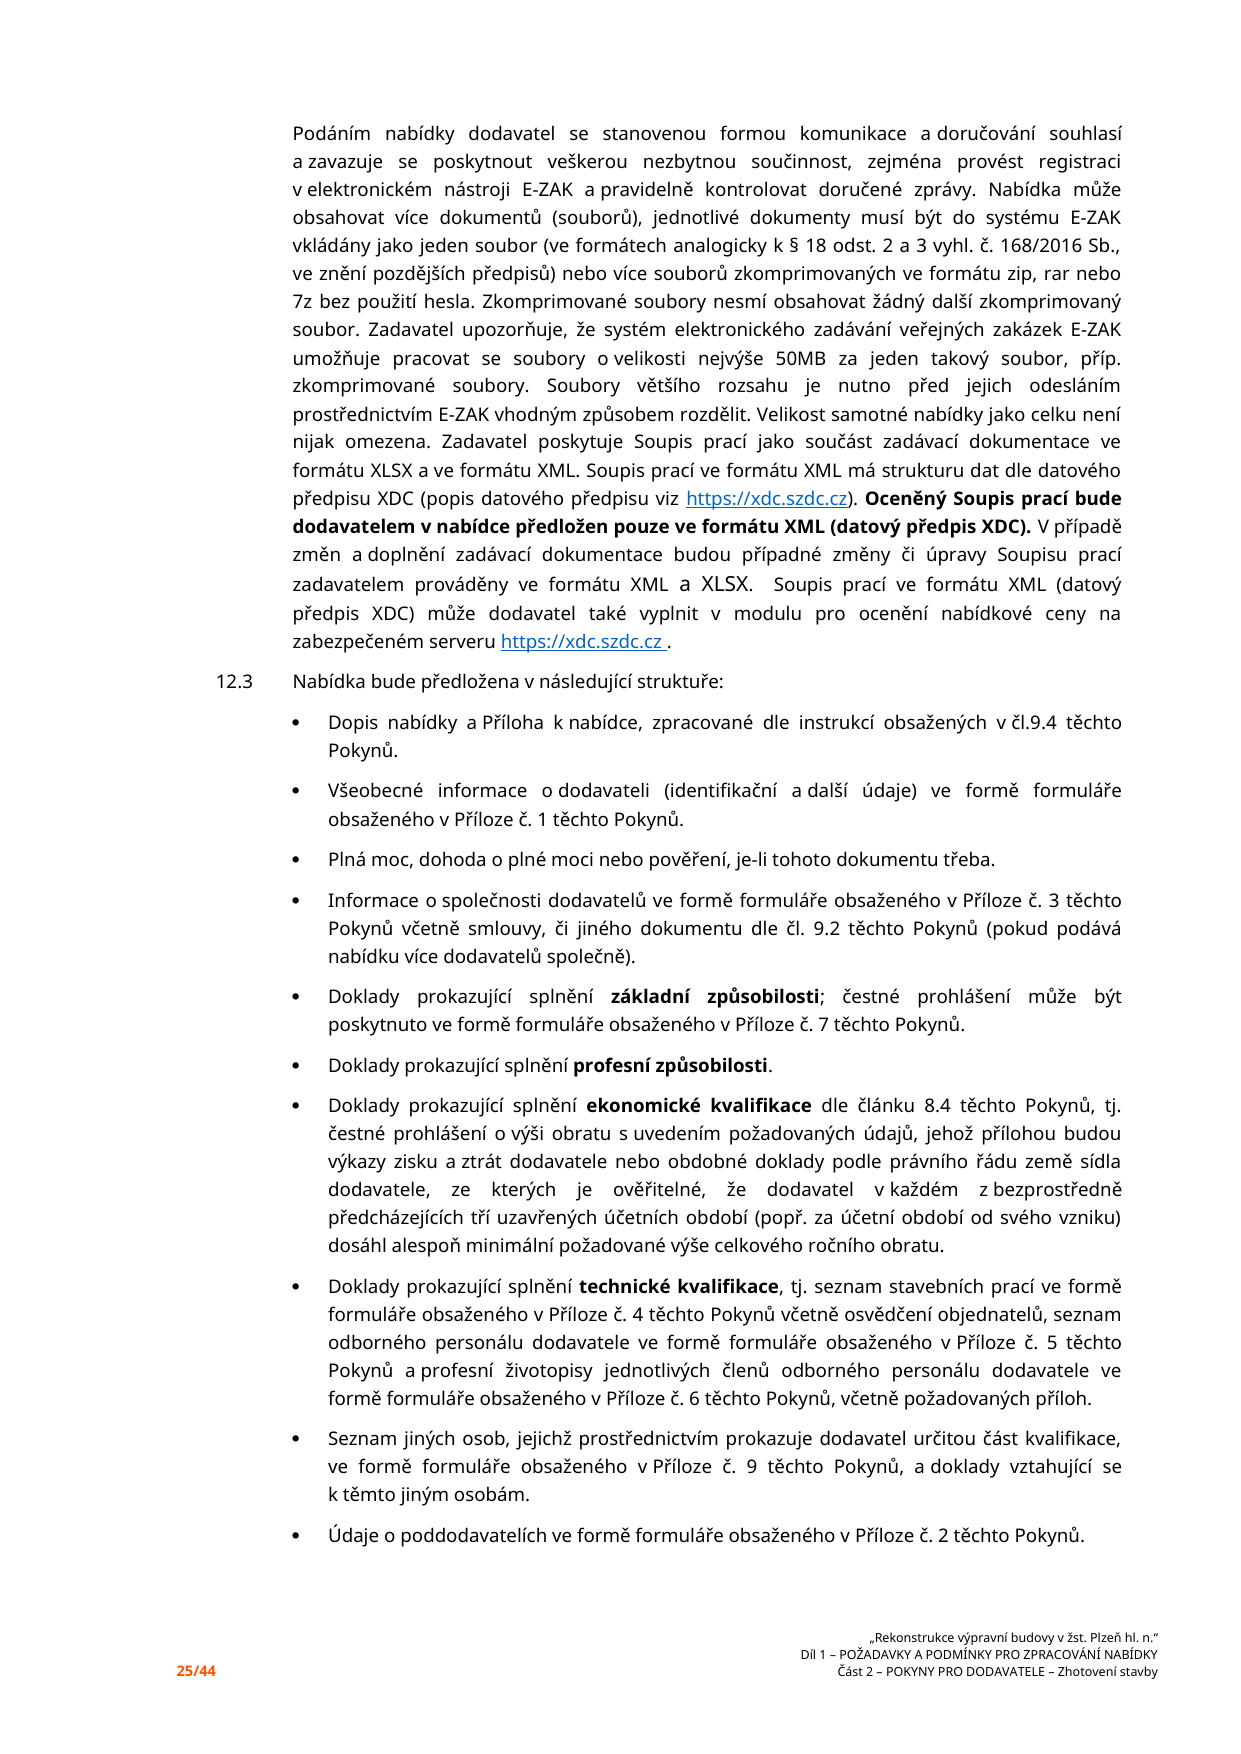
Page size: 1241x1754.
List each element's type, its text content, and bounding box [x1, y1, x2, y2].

list Doklady prokazující splnění technické kvalifikace, tj. seznam stavebních prací ve formě formuláře obsaženého v Příloze č. 4 těchto Pokynů včetně osvědčení objednatelů, seznam odborného personálu dodavatele ve formě formuláře obsaženého v Příloze č. 5 těchto Pokynů a profesní životopisy jednotlivých členů odborného personálu dodavatele ve formě formuláře obsaženého v Příloze č. 6 těchto Pokynů, včetně požadovaných příloh. [292, 1273, 1122, 1411]
list Všeobecné informace o dodavateli (identifikační a další údaje) ve formě formuláře obsaženého v Příloze č. 1 těchto Pokynů. [292, 778, 1122, 831]
list Doklady prokazující splnění profesní způsobilosti. [292, 1052, 1122, 1077]
list Údaje o poddodavatelích ve formě formuláře obsaženého v Příloze č. 2 těchto Pokynů. [292, 1522, 1122, 1548]
list Doklady prokazující splnění základní způsobilosti; čestné prohlášení může být poskytnuto ve formě formuláře obsaženého v Příloze č. 7 těchto Pokynů. [292, 983, 1122, 1037]
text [216, 121, 1122, 654]
list Plná moc, dohoda o plné moci nebo pověření, je-li tohoto dokumentu třeba. [292, 846, 1122, 872]
text Nabídka bude předložena v následující struktuře: [216, 669, 1122, 694]
list Seznam jiných osob, jejichž prostřednictvím prokazuje dodavatel určitou část kvalifikace, ve formě formuláře obsaženého v Příloze č. 9 těchto Pokynů, a doklady vztahující se k těmto jiným osobám. [292, 1426, 1122, 1507]
list Dopis nabídky a Příloha k nabídce, zpracované dle instrukcí obsažených v čl.9.4 těchto Pokynů. [292, 709, 1122, 763]
list Informace o společnosti dodavatelů ve formě formuláře obsaženého v Příloze č. 3 těchto Pokynů včetně smlouvy, či jiného dokumentu dle čl. 9.2 těchto Pokynů (pokud podává nabídku více dodavatelů společně). [292, 887, 1122, 968]
list Doklady prokazující splnění ekonomické kvalifikace dle článku 8.4 těchto Pokynů, tj. čestné prohlášení o výši obratu s uvedením požadovaných údajů, jehož přílohou budou výkazy zisku a ztrát dodavatele nebo obdobné doklady podle právního řádu země sídla dodavatele, ze kterých je ověřitelné, že dodavatel v každém z bezprostředně předcházejících tří uzavřených účetních období (popř. za účetní období od svého vzniku) dosáhl alespoň minimální požadované výše celkového ročního obratu. [292, 1092, 1122, 1258]
